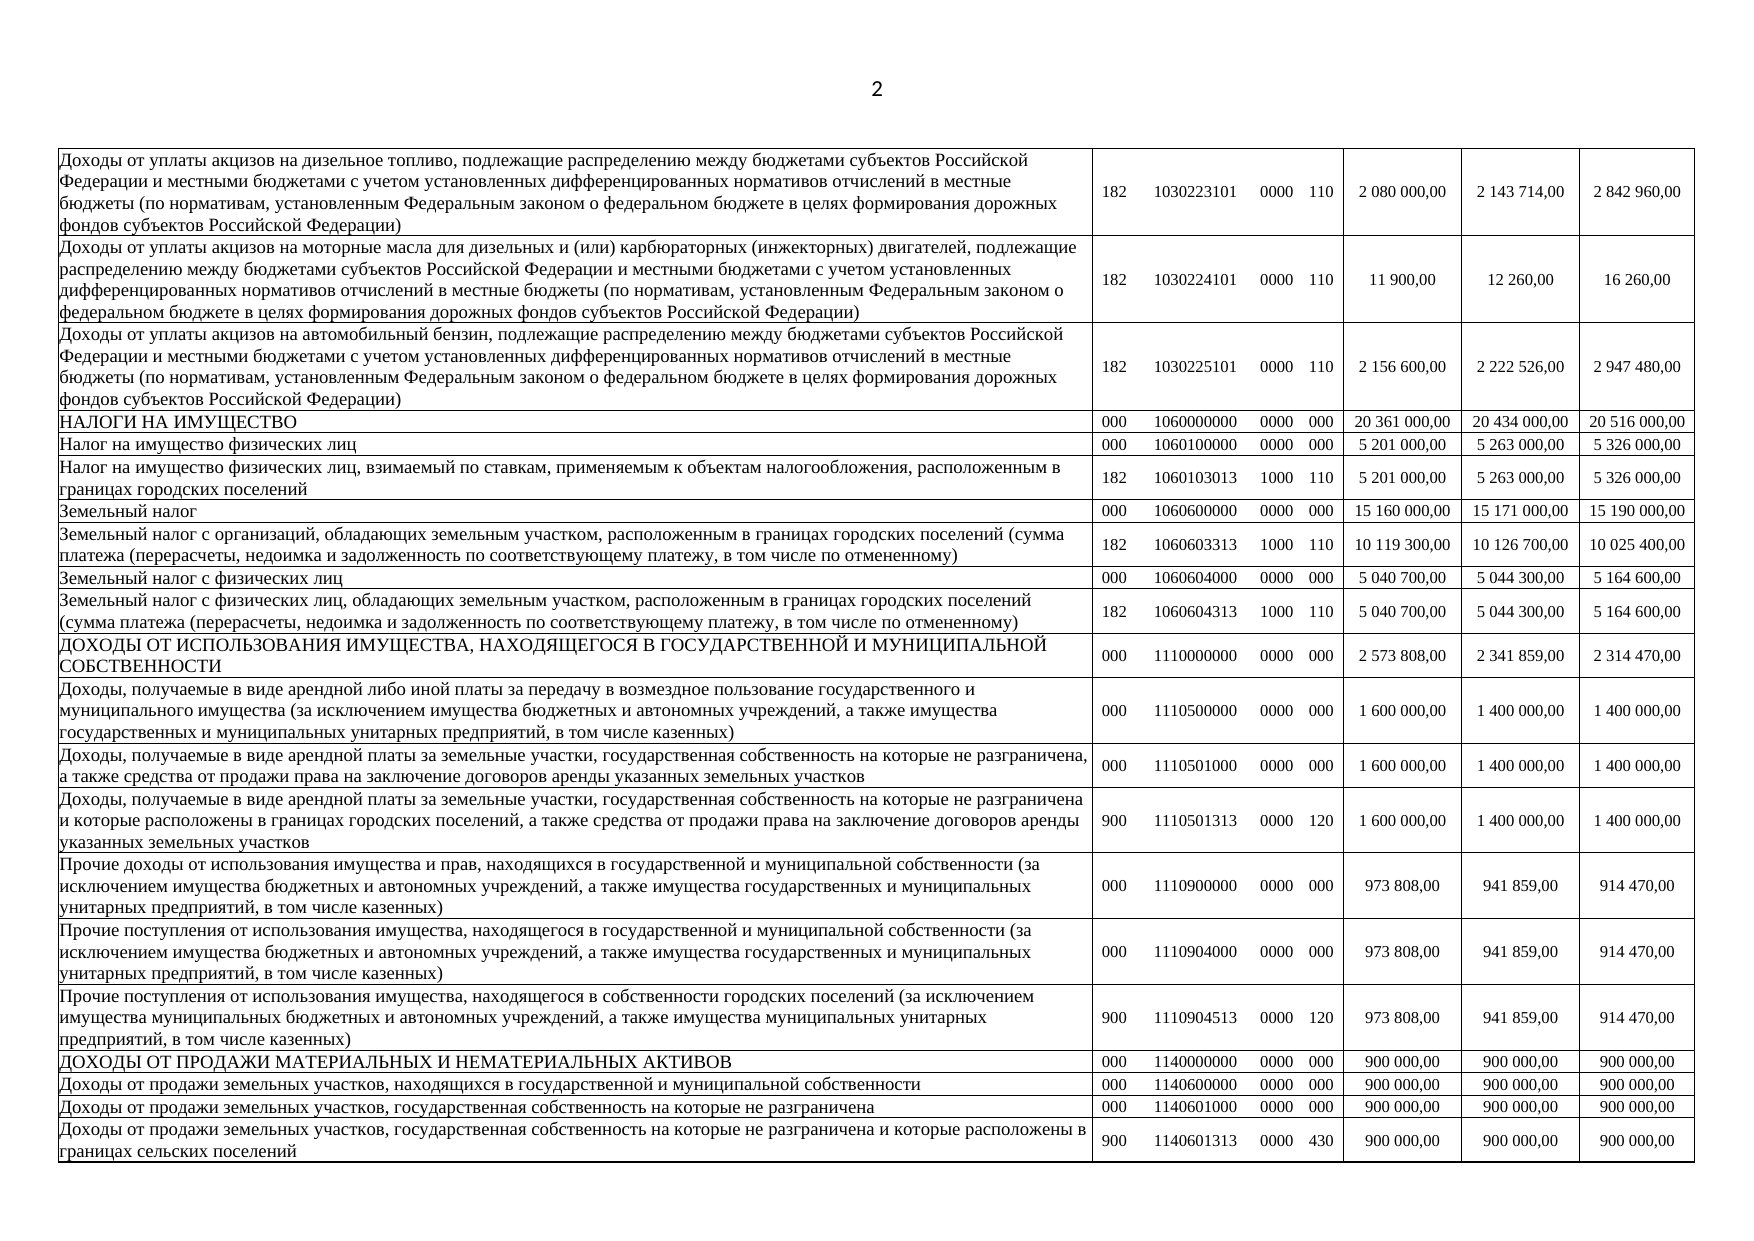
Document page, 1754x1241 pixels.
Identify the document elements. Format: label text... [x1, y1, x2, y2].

table_cell 000 [1093, 1096, 1136, 1117]
table_cell 5 201 000,00 [1344, 433, 1461, 455]
table_cell 5 326 000,00 [1580, 433, 1694, 455]
table_cell 1110000000 [1136, 634, 1254, 677]
table_cell 000 [1299, 500, 1343, 522]
table_cell 182 [1093, 149, 1136, 235]
table_cell 5 201 000,00 [1344, 456, 1461, 499]
table_cell 941 859,00 [1462, 853, 1579, 918]
table_cell 1 400 000,00 [1580, 788, 1694, 852]
table_cell 900 000,00 [1344, 1051, 1461, 1072]
table_cell 15 190 000,00 [1580, 500, 1694, 522]
table_cell 110 [1299, 523, 1343, 566]
table_cell 10 126 700,00 [1462, 523, 1579, 566]
table_cell 914 470,00 [1580, 919, 1694, 984]
table_cell 900 [1093, 1118, 1136, 1161]
table_cell 2 341 859,00 [1462, 634, 1579, 677]
table_cell 0000 [1254, 1073, 1299, 1095]
table_cell 5 044 300,00 [1462, 567, 1579, 588]
table_cell Налог на имущество физических лиц [59, 433, 1092, 455]
table_cell 5 326 000,00 [1580, 456, 1694, 499]
table_cell 900 000,00 [1344, 1118, 1461, 1161]
table_cell 5 040 700,00 [1344, 589, 1461, 632]
table_cell 15 171 000,00 [1462, 500, 1579, 522]
table_cell 20 516 000,00 [1580, 411, 1694, 432]
table_cell 0000 [1254, 1096, 1299, 1117]
table_cell 5 263 000,00 [1462, 433, 1579, 455]
table_cell 2 314 470,00 [1580, 634, 1694, 677]
table_cell Прочие доходы от использования имущества и прав, находящихся в государственной и муниципальной собственности (за исключением имущества бюджетных и автономных учреждений, а также имущества государственных и муниципальных унитарных предприятий, в том числе казенных) [59, 853, 1092, 918]
table_cell 900 000,00 [1462, 1051, 1579, 1072]
table_cell 900 000,00 [1344, 1096, 1461, 1117]
table_cell 1110501000 [1136, 744, 1254, 787]
table_cell 0000 [1254, 567, 1299, 588]
table_cell 2 143 714,00 [1462, 149, 1579, 235]
table_cell Доходы, получаемые в виде арендной платы за земельные участки, государственная собственность на которые не разграничена, а также средства от продажи права на заключение договоров аренды указанных земельных участков [59, 744, 1092, 787]
table_cell 182 [1093, 323, 1136, 409]
table_cell 1 600 000,00 [1344, 678, 1461, 742]
table_cell 5 164 600,00 [1580, 589, 1694, 632]
table_cell 900 000,00 [1580, 1051, 1694, 1072]
table_cell 914 470,00 [1580, 985, 1694, 1049]
table_cell 15 160 000,00 [1344, 500, 1461, 522]
table_cell 1060600000 [1136, 500, 1254, 522]
table_cell 1 400 000,00 [1462, 744, 1579, 787]
table_cell 900 000,00 [1580, 1118, 1694, 1161]
table_cell 20 434 000,00 [1462, 411, 1579, 432]
table_cell 182 [1093, 456, 1136, 499]
table_cell Прочие поступления от использования имущества, находящегося в собственности городских поселений (за исключением имущества муниципальных бюджетных и автономных учреждений, а также имущества муниципальных унитарных предприятий, в том числе казенных) [59, 985, 1092, 1049]
table_cell 000 [1093, 744, 1136, 787]
table_cell Доходы от продажи земельных участков, государственная собственность на которые не разграничена [59, 1096, 1092, 1117]
table_cell 0000 [1254, 744, 1299, 787]
table_cell 1030223101 [1136, 149, 1254, 235]
table_cell 1060604313 [1136, 589, 1254, 632]
table_cell 000 [1093, 853, 1136, 918]
table_cell 2 573 808,00 [1344, 634, 1461, 677]
table_cell 900 000,00 [1580, 1096, 1694, 1117]
table_cell 1 600 000,00 [1344, 788, 1461, 852]
table_cell 2 947 480,00 [1580, 323, 1694, 409]
table_cell 000 [1299, 1051, 1343, 1072]
table_cell Земельный налог с физических лиц [59, 567, 1092, 588]
table_cell Налог на имущество физических лиц, взимаемый по ставкам, применяемым к объектам налогообложения, расположенным в границах городских поселений [59, 456, 1092, 499]
table_cell Доходы от продажи земельных участков, государственная собственность на которые не разграничена и которые расположены в границах сельских поселений [59, 1118, 1092, 1161]
table_cell 000 [1093, 678, 1136, 742]
table_cell 900 000,00 [1462, 1096, 1579, 1117]
table_cell 0000 [1254, 1118, 1299, 1161]
table_cell 900 000,00 [1580, 1073, 1694, 1095]
table_cell 1 400 000,00 [1462, 678, 1579, 742]
table_cell 10 119 300,00 [1344, 523, 1461, 566]
table_cell 1000 [1254, 456, 1299, 499]
table_cell 0000 [1254, 236, 1299, 322]
table_cell Доходы от продажи земельных участков, находящихся в государственной и муниципальной собственности [59, 1073, 1092, 1095]
table_cell 1140600000 [1136, 1073, 1254, 1095]
table_cell 000 [1093, 919, 1136, 984]
table_cell 1000 [1254, 589, 1299, 632]
table_cell 5 164 600,00 [1580, 567, 1694, 588]
table_cell 900 000,00 [1462, 1118, 1579, 1161]
table_cell 000 [1093, 500, 1136, 522]
table_cell 000 [1299, 411, 1343, 432]
table_cell 000 [1299, 919, 1343, 984]
table_cell 5 044 300,00 [1462, 589, 1579, 632]
table_cell 1030225101 [1136, 323, 1254, 409]
table_cell 1110904513 [1136, 985, 1254, 1049]
table_cell Земельный налог [59, 500, 1092, 522]
table_cell 0000 [1254, 919, 1299, 984]
table_cell 973 808,00 [1344, 985, 1461, 1049]
table_cell 000 [1299, 634, 1343, 677]
table_cell 1 400 000,00 [1580, 678, 1694, 742]
table_cell 000 [1093, 433, 1136, 455]
table_cell ДОХОДЫ ОТ ПРОДАЖИ МАТЕРИАЛЬНЫХ И НЕМАТЕРИАЛЬНЫХ АКТИВОВ [59, 1051, 1092, 1072]
table_cell 900 [1093, 788, 1136, 852]
table_cell 1110501313 [1136, 788, 1254, 852]
table_cell 1110500000 [1136, 678, 1254, 742]
table_cell 1140601313 [1136, 1118, 1254, 1161]
table_cell 1000 [1254, 523, 1299, 566]
table_cell 430 [1299, 1118, 1343, 1161]
table_cell 000 [1093, 567, 1136, 588]
table_cell 000 [1299, 567, 1343, 588]
table_cell 1060100000 [1136, 433, 1254, 455]
table_cell НАЛОГИ НА ИМУЩЕСТВО [59, 411, 1092, 432]
table_cell 900 [1093, 985, 1136, 1049]
table_cell 941 859,00 [1462, 985, 1579, 1049]
table_cell 973 808,00 [1344, 919, 1461, 984]
table_cell 110 [1299, 456, 1343, 499]
table_cell 000 [1299, 744, 1343, 787]
table_cell 000 [1093, 634, 1136, 677]
table_cell 120 [1299, 788, 1343, 852]
table_cell ДОХОДЫ ОТ ИСПОЛЬЗОВАНИЯ ИМУЩЕСТВА, НАХОДЯЩЕГОСЯ В ГОСУДАРСТВЕННОЙ И МУНИЦИПАЛЬНОЙ СОБСТВЕННОСТИ [59, 634, 1092, 677]
table_cell 5 040 700,00 [1344, 567, 1461, 588]
table_cell 0000 [1254, 500, 1299, 522]
table_cell 182 [1093, 236, 1136, 322]
table_cell 0000 [1254, 985, 1299, 1049]
table_cell 1060604000 [1136, 567, 1254, 588]
table_cell 000 [1299, 853, 1343, 918]
table_cell 1060103013 [1136, 456, 1254, 499]
table_cell 941 859,00 [1462, 919, 1579, 984]
table_cell 110 [1299, 236, 1343, 322]
table_cell 2 156 600,00 [1344, 323, 1461, 409]
table_cell 110 [1299, 149, 1343, 235]
table_cell 000 [1299, 678, 1343, 742]
table_cell 1110900000 [1136, 853, 1254, 918]
table_cell 1 400 000,00 [1462, 788, 1579, 852]
table_cell Доходы от уплаты акцизов на дизельное топливо, подлежащие распределению между бюджетами субъектов Российской Федерации и местными бюджетами с учетом установленных дифференцированных нормативов отчислений в местные бюджеты (по нормативам, установленным Федеральным законом о федеральном бюджете в целях формирования дорожных фондов субъектов Российской Федерации) [59, 149, 1092, 235]
table_cell 1140000000 [1136, 1051, 1254, 1072]
table_cell 973 808,00 [1344, 853, 1461, 918]
table_cell 000 [1299, 433, 1343, 455]
table_cell 000 [1299, 1096, 1343, 1117]
table_cell 12 260,00 [1462, 236, 1579, 322]
table_cell 20 361 000,00 [1344, 411, 1461, 432]
table_cell 900 000,00 [1462, 1073, 1579, 1095]
table_cell 120 [1299, 985, 1343, 1049]
table_cell 2 842 960,00 [1580, 149, 1694, 235]
table_cell 0000 [1254, 433, 1299, 455]
table_cell 2 080 000,00 [1344, 149, 1461, 235]
table_cell 1140601000 [1136, 1096, 1254, 1117]
table_cell 1 400 000,00 [1580, 744, 1694, 787]
table_cell 000 [1093, 1051, 1136, 1072]
table_cell 0000 [1254, 1051, 1299, 1072]
table_cell 900 000,00 [1344, 1073, 1461, 1095]
table_cell 182 [1093, 589, 1136, 632]
table_cell 11 900,00 [1344, 236, 1461, 322]
table_cell 000 [1093, 411, 1136, 432]
table_cell 1 600 000,00 [1344, 744, 1461, 787]
table_cell 0000 [1254, 788, 1299, 852]
table_cell Доходы, получаемые в виде арендной либо иной платы за передачу в возмездное пользование государственного и муниципального имущества (за исключением имущества бюджетных и автономных учреждений, а также имущества государственных и муниципальных унитарных предприятий, в том числе казенных) [59, 678, 1092, 742]
table_cell Земельный налог с организаций, обладающих земельным участком, расположенным в границах городских поселений (сумма платежа (перерасчеты, недоимка и задолженность по соответствующему платежу, в том числе по отмененному) [59, 523, 1092, 566]
table_cell 10 025 400,00 [1580, 523, 1694, 566]
table_cell Доходы, получаемые в виде арендной платы за земельные участки, государственная собственность на которые не разграничена и которые расположены в границах городских поселений, а также средства от продажи права на заключение договоров аренды указанных земельных участков [59, 788, 1092, 852]
table_cell 1110904000 [1136, 919, 1254, 984]
table_cell 0000 [1254, 678, 1299, 742]
table_cell 000 [1299, 1073, 1343, 1095]
table_cell Прочие поступления от использования имущества, находящегося в государственной и муниципальной собственности (за исключением имущества бюджетных и автономных учреждений, а также имущества государственных и муниципальных унитарных предприятий, в том числе казенных) [59, 919, 1092, 984]
table_cell 0000 [1254, 411, 1299, 432]
table_cell 0000 [1254, 853, 1299, 918]
table_cell 2 222 526,00 [1462, 323, 1579, 409]
table_cell 0000 [1254, 323, 1299, 409]
table_cell Земельный налог с физических лиц, обладающих земельным участком, расположенным в границах городских поселений (сумма платежа (перерасчеты, недоимка и задолженность по соответствующему платежу, в том числе по отмененному) [59, 589, 1092, 632]
table_cell 0000 [1254, 149, 1299, 235]
table_cell 1060000000 [1136, 411, 1254, 432]
table_cell Доходы от уплаты акцизов на автомобильный бензин, подлежащие распределению между бюджетами субъектов Российской Федерации и местными бюджетами с учетом установленных дифференцированных нормативов отчислений в местные бюджеты (по нормативам, установленным Федеральным законом о федеральном бюджете в целях формирования дорожных фондов субъектов Российской Федерации) [59, 323, 1092, 409]
table_cell 110 [1299, 589, 1343, 632]
table_cell 1060603313 [1136, 523, 1254, 566]
table_cell 914 470,00 [1580, 853, 1694, 918]
table_cell Доходы от уплаты акцизов на моторные масла для дизельных и (или) карбюраторных (инжекторных) двигателей, подлежащие распределению между бюджетами субъектов Российской Федерации и местными бюджетами с учетом установленных дифференцированных нормативов отчислений в местные бюджеты (по нормативам, установленным Федеральным законом о федеральном бюджете в целях формирования дорожных фондов субъектов Российской Федерации) [59, 236, 1092, 322]
table_cell 16 260,00 [1580, 236, 1694, 322]
table_cell 182 [1093, 523, 1136, 566]
table_cell 1030224101 [1136, 236, 1254, 322]
table_cell 110 [1299, 323, 1343, 409]
table_cell 0000 [1254, 634, 1299, 677]
table_cell 5 263 000,00 [1462, 456, 1579, 499]
table_cell 000 [1093, 1073, 1136, 1095]
